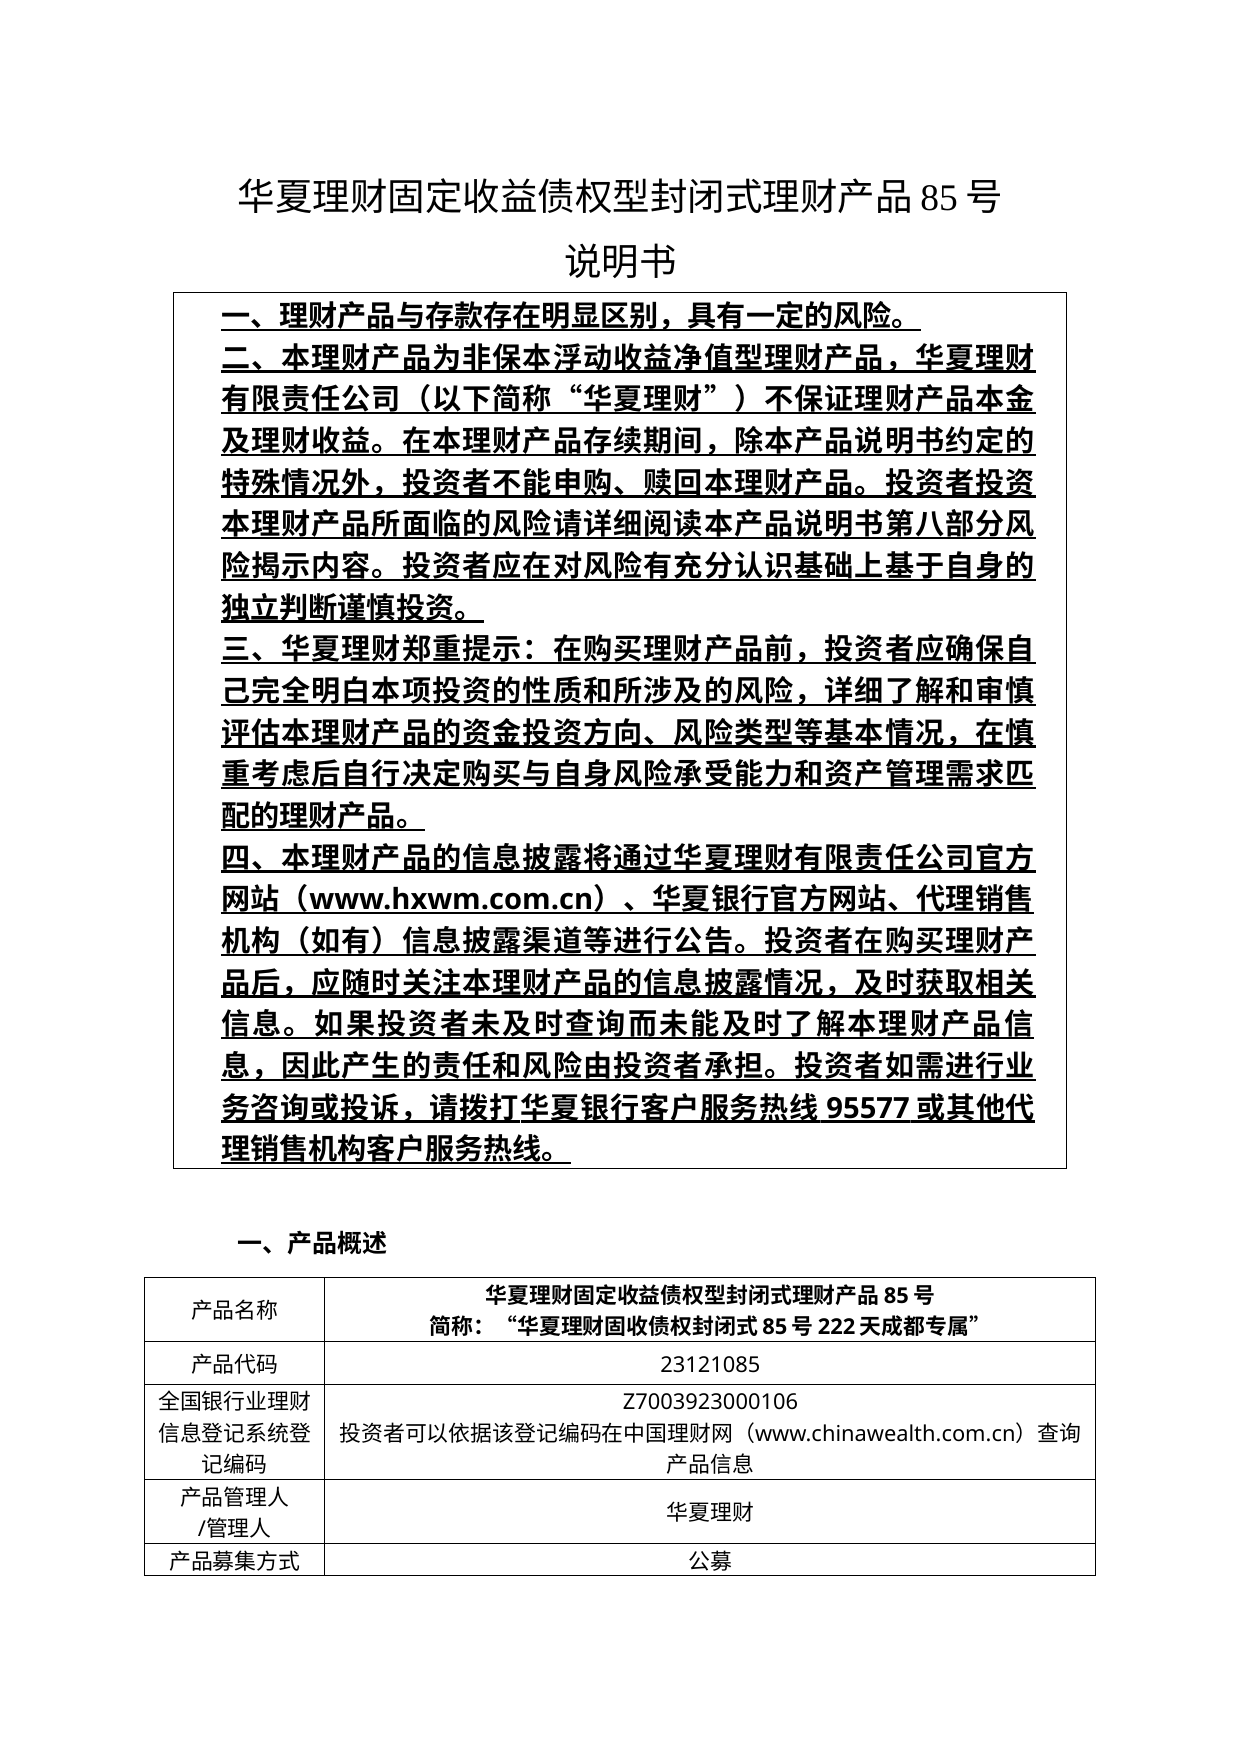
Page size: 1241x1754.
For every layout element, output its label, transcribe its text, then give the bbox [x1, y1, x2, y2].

table_header 华夏理财固定收益债权型封闭式理财产品85号 简称：“华夏理财固收债权封闭式85号222天成都专属” [325, 1278, 1095, 1341]
text 说明书 [187, 227, 1053, 292]
table_cell 全国银行业理财信息登记系统登记编码 [145, 1385, 324, 1478]
text 一、产品概述 [187, 1219, 1053, 1261]
table_header 一、理财产品与存款存在明显区别，具有一定的风险。 二、本理财产品为非保本浮动收益净值型理财产品，华夏理财有限责任公司（以下简称“华夏理财”）不保证理财产品本金及理财收益。在本理财产品存续期间，除本产品说明书约定的特殊情况外，投资者不能申购、赎回本理财产品。投资者投资本理财产品所面临的风险请详细阅读本产品说明书第八部分风险揭示内容。投资者应在对风险有充分认识基础上基于自身的独立判断谨慎投资。 三、华夏理财郑重提示：在购买理财产品前，投资者应确保自己完全明白本项投资的性质和所涉及的风险，详细了解和审慎评估本理财产品的资金投资方向、风险类型等基本情况，在慎重考虑后自行决定购买与自身风险承受能力和资产管理需求匹配的理财产品。 四、本理财产品的信息披露将通过华夏理财有限责任公司官方网站（www.hxwm.com.cn）、华夏银行官方网站、代理销售机构（如有）信息披露渠道等进行公告。投资者在购买理财产品后，应随时关注本理财产品的信息披露情况，及时获取相关信息。如果投资者未及时查询而未能及时了解本理财产品信息，因此产生的责任和风险由投资者承担。投资者如需进行业务咨询或投诉，请拨打华夏银行客户服务热线95577或其他代理销售机构客户服务热线。 [174, 293, 1066, 1168]
table_cell 产品管理人 /管理人 [145, 1480, 324, 1543]
table_cell 23121085 [325, 1342, 1095, 1384]
table_header 产品名称 [145, 1278, 324, 1341]
table_cell Z7003923000106 投资者可以依据该登记编码在中国理财网（www.chinawealth.com.cn）查询产品信息 [325, 1385, 1095, 1478]
table_cell 公募 [325, 1544, 1095, 1575]
table_cell 华夏理财 [325, 1480, 1095, 1543]
table_cell 产品代码 [145, 1342, 324, 1384]
table_cell 产品募集方式 [145, 1544, 324, 1575]
text 华夏理财固定收益债权型封闭式理财产品85号 [187, 162, 1053, 227]
